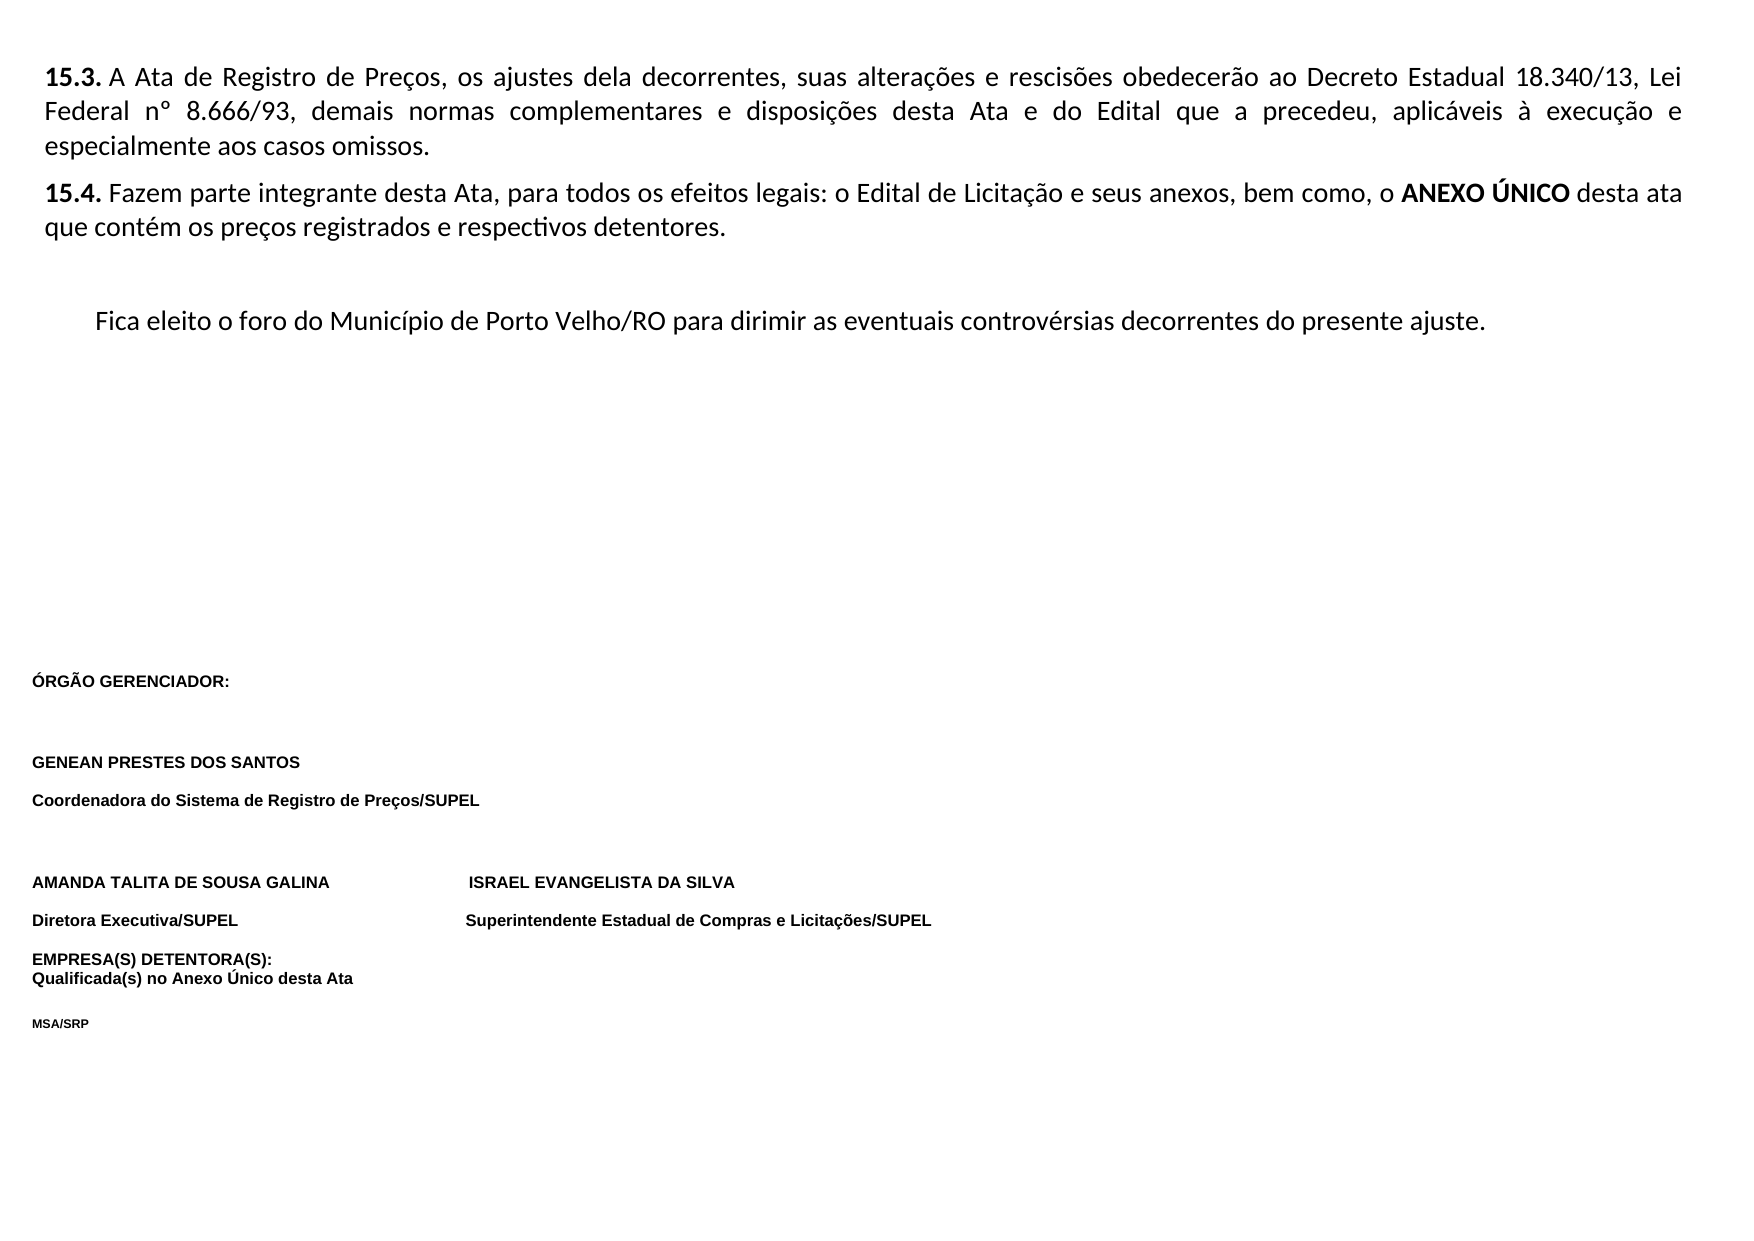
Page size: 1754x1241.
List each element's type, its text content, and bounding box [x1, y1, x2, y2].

text Diretora Executiva/SUPEL Superintendente Estadual de Compras e Licitações/SUPEL [32, 911, 1690, 930]
text Qualificada(s) no Anexo Único desta Ata [32, 969, 1690, 988]
text EMPRESA(S) DETENTORA(S): [32, 949, 1690, 969]
text AMANDA TALITA DE SOUSA GALINA ISRAEL EVANGELISTA DA SILVA [32, 873, 1690, 892]
text 15.3. A Ata de Registro de Preços, os ajustes dela decorrentes, suas alterações e rescisões obedecerão ao Decreto Estadual 18.340/13, Lei Federal nº 8.666/93, demais normas complementares e disposições desta Ata e do Edital que a precedeu, aplicáveis à execução e especialmente aos casos omissos. [44, 59, 1682, 162]
text Coordenadora do Sistema de Registro de Preços/SUPEL [32, 791, 1690, 810]
text GENEAN PRESTES DOS SANTOS [32, 753, 1690, 772]
text ÓRGÃO GERENCIADOR: [32, 671, 1690, 691]
text 15.4. Fazem parte integrante desta Ata, para todos os efeitos legais: o Edital de Licitação e seus anexos, bem como, o ANEXO ÚNICO desta ata que contém os preços registrados e respectivos detentores. [44, 175, 1682, 243]
text MSA/SRP [32, 1017, 1690, 1031]
text Fica eleito o foro do Município de Porto Velho/RO para dirimir as eventuais controvérsias decorrentes do presente ajuste. [44, 303, 1682, 337]
